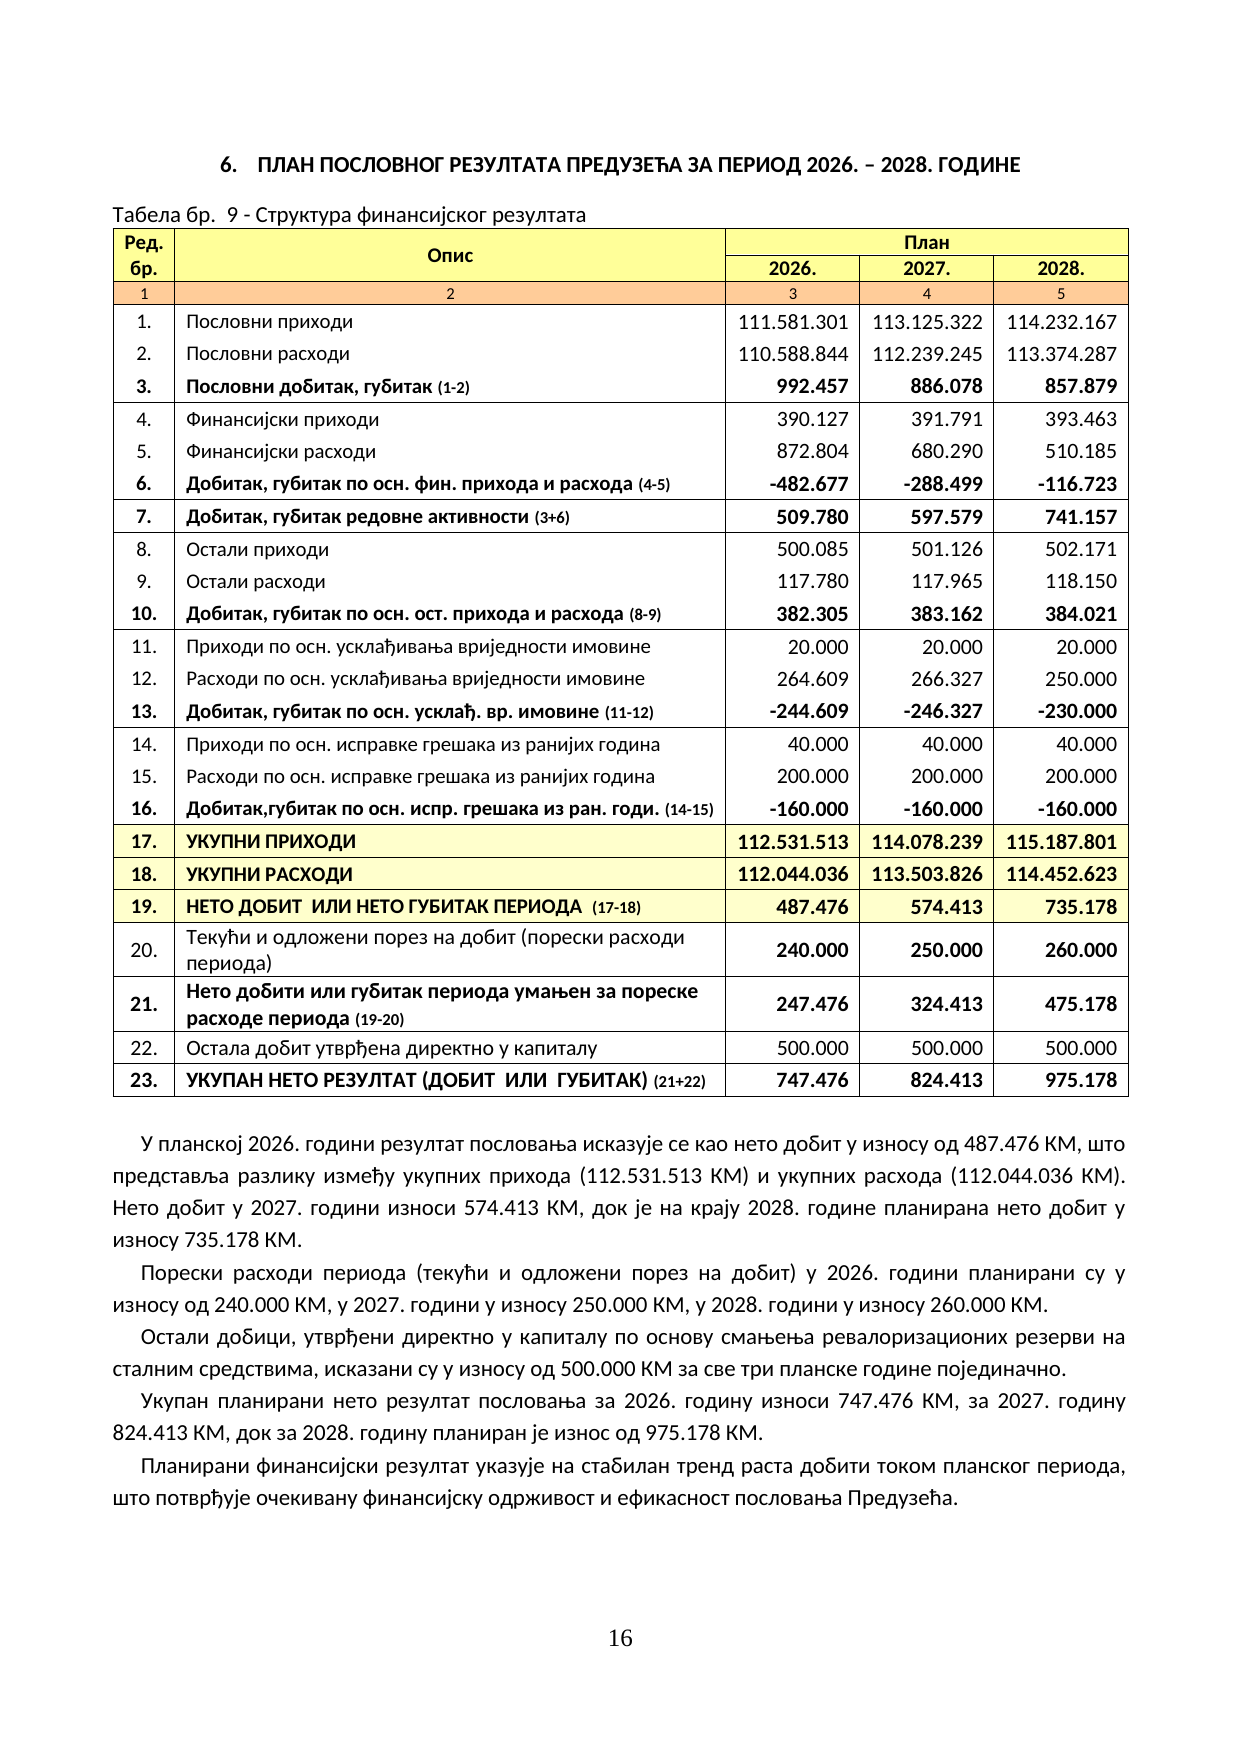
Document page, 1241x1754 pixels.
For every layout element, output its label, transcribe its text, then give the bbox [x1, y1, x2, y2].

text Порески расходи периода (текући и одложени порез на добит) у 2026. години планирани су у износу од 240.000 КМ, у 2027. години у износу 250.000 КМ, у 2028. години у износу 260.000 КМ. [112, 1258, 1128, 1318]
table_cell 113.503.826 [860, 858, 993, 889]
table_cell -160.000 [994, 792, 1128, 824]
table_header План [860, 229, 994, 254]
table_cell -230.000 [994, 694, 1128, 727]
table_cell Пословни расходи [175, 337, 725, 369]
table_cell 112.239.245 [860, 337, 993, 369]
table_cell -244.609 [726, 694, 859, 727]
table_cell УКУПАН НЕТО РЕЗУЛТАТ (ДОБИТ ИЛИ ГУБИТАК) (21+22) [175, 1064, 725, 1096]
table_cell 200.000 [994, 759, 1128, 792]
text У планској 2026. години резултат пословања исказује се као нето добит у износу од 487.476 КМ, што представља разлику између укупних прихода (112.531.513 КМ) и укупних расхода (112.044.036 КМ). Нето добит у 2027. години износи 574.413 КМ, док је на крају 2028. године планирана нето добит у износу 735.178 КМ. [112, 1129, 1128, 1253]
table_cell Добитак,губитак по осн. испр. грешака из ран. годи. (14-15) [175, 792, 725, 824]
table_cell 40.000 [860, 728, 993, 759]
table_cell 390.127 [726, 403, 859, 434]
table_cell 393.463 [994, 403, 1128, 434]
table_cell 10. [114, 597, 174, 629]
table_cell 2. [114, 337, 174, 369]
table_cell 1. [114, 305, 174, 337]
table_cell Остали приходи [175, 533, 725, 564]
table_cell 1 [114, 282, 174, 304]
table_cell 735.178 [994, 890, 1128, 922]
table_cell 872.804 [726, 434, 859, 467]
table_cell 2028. [994, 256, 1128, 281]
table_cell 747.476 [726, 1064, 859, 1096]
table_cell 4 [860, 282, 993, 304]
table_cell 117.965 [860, 564, 993, 597]
table_cell 20. [114, 923, 174, 976]
table_cell 2027. [860, 256, 993, 281]
table_cell 23. [114, 1064, 174, 1096]
table_header Опис [175, 229, 725, 281]
table_header [994, 229, 1128, 254]
table_cell 40.000 [726, 728, 859, 759]
table_cell 12. [114, 662, 174, 694]
table_cell Добитак, губитак по осн. усклађ. вр. имовине (11-12) [175, 694, 725, 727]
table_cell 475.178 [994, 977, 1128, 1031]
table_cell 11. [114, 630, 174, 662]
table_cell 886.078 [860, 369, 993, 402]
text Планирани финансијски резултат указује на стабилан тренд раста добити током планског периода, што потврђује очекивану финансијску одрживост и ефикасност пословања Предузећа. [112, 1451, 1128, 1511]
table_cell 18. [114, 858, 174, 889]
table_cell 118.150 [994, 564, 1128, 597]
table_cell 2026. [726, 256, 859, 281]
table_cell 20.000 [726, 630, 859, 662]
table_cell 117.780 [726, 564, 859, 597]
table_cell 9. [114, 564, 174, 597]
text Укупан планирани нето резултат пословања за 2026. годину износи 747.476 КМ, за 2027. годину 824.413 КМ, док за 2028. годину планиран је износ од 975.178 КМ. [112, 1386, 1128, 1447]
table_cell -482.677 [726, 467, 859, 499]
table_cell 383.162 [860, 597, 993, 629]
table_cell 324.413 [860, 977, 993, 1031]
table_cell 17. [114, 825, 174, 857]
table_cell -116.723 [994, 467, 1128, 499]
text Табела бр. 9 - Структура финансијског резултата [112, 200, 1128, 228]
table_cell 247.476 [726, 977, 859, 1031]
table_cell 112.531.513 [726, 825, 859, 857]
table_cell 20.000 [860, 630, 993, 662]
table_cell Остала добит утврђена директно у капиталу [175, 1032, 725, 1063]
table_cell 509.780 [726, 500, 859, 532]
table_cell Нето добити или губитак периода умањен за пореске расходе периода (19-20) [175, 977, 725, 1031]
table_cell 20.000 [994, 630, 1128, 662]
subtitle ПЛАН ПОСЛОВНОГ РЕЗУЛТАТА ПРЕДУЗЕЋА ЗА ПЕРИОД 2026. – 2028. ГОДИНЕ [112, 150, 1128, 178]
table_cell Текући и одложени порез на добит (порески расходи периода) [175, 923, 725, 976]
table_cell 8. [114, 533, 174, 564]
table_cell 502.171 [994, 533, 1128, 564]
table_header Ред. бр. [114, 229, 174, 281]
table_cell 382.305 [726, 597, 859, 629]
table_cell 115.187.801 [994, 825, 1128, 857]
table_cell 22. [114, 1032, 174, 1063]
table_cell УКУПНИ РАСХОДИ [175, 858, 725, 889]
table_cell 15. [114, 759, 174, 792]
table_cell 14. [114, 728, 174, 759]
table_cell 110.588.844 [726, 337, 859, 369]
table_cell 384.021 [994, 597, 1128, 629]
table_cell 501.126 [860, 533, 993, 564]
table_cell 6. [114, 467, 174, 499]
table_cell Расходи по осн. исправке грешака из ранијих година [175, 759, 725, 792]
table_cell 500.000 [726, 1032, 859, 1063]
table_cell 264.609 [726, 662, 859, 694]
table_cell УКУПНИ ПРИХОДИ [175, 825, 725, 857]
table_cell 391.791 [860, 403, 993, 434]
table_cell 114.452.623 [994, 858, 1128, 889]
table_cell 500.000 [994, 1032, 1128, 1063]
table_cell Финансијски приходи [175, 403, 725, 434]
table_cell 597.579 [860, 500, 993, 532]
table_cell 857.879 [994, 369, 1128, 402]
table_cell 113.374.287 [994, 337, 1128, 369]
table_cell 240.000 [726, 923, 859, 976]
text Остали добици, утврђени директно у капиталу по основу смањења ревалоризационих резерви на сталним средствима, исказани су у износу од 500.000 КМ за све три планске године појединачно. [112, 1322, 1128, 1382]
table_cell 510.185 [994, 434, 1128, 467]
table_cell 5. [114, 434, 174, 467]
table_cell 741.157 [994, 500, 1128, 532]
table_cell 2 [175, 282, 725, 304]
table_cell 19. [114, 890, 174, 922]
table_cell 13. [114, 694, 174, 727]
table_cell 40.000 [994, 728, 1128, 759]
table_cell 574.413 [860, 890, 993, 922]
table_cell Приходи по осн. усклађивања вриједности имовине [175, 630, 725, 662]
table_cell 113.125.322 [860, 305, 993, 337]
table_cell 200.000 [860, 759, 993, 792]
table_cell 111.581.301 [726, 305, 859, 337]
table_cell Пословни добитак, губитак (1-2) [175, 369, 725, 402]
table_cell 21. [114, 977, 174, 1031]
table_cell 992.457 [726, 369, 859, 402]
table_cell 114.078.239 [860, 825, 993, 857]
table_cell -160.000 [726, 792, 859, 824]
table_cell Добитак, губитак по осн. фин. прихода и расхода (4-5) [175, 467, 725, 499]
table_cell 266.327 [860, 662, 993, 694]
table_cell 680.290 [860, 434, 993, 467]
table_cell 3. [114, 369, 174, 402]
table_cell Добитак, губитак по осн. ост. прихода и расхода (8-9) [175, 597, 725, 629]
table_cell 7. [114, 500, 174, 532]
table_cell Добитак, губитак редовне активности (3+6) [175, 500, 725, 532]
table_cell Остали расходи [175, 564, 725, 597]
table_cell 112.044.036 [726, 858, 859, 889]
table_cell Приходи по осн. исправке грешака из ранијих година [175, 728, 725, 759]
table_cell 114.232.167 [994, 305, 1128, 337]
table_cell 250.000 [994, 662, 1128, 694]
table_cell 16. [114, 792, 174, 824]
table_cell Расходи по осн. усклађивања вриједности имовине [175, 662, 725, 694]
table_cell 250.000 [860, 923, 993, 976]
table_cell 200.000 [726, 759, 859, 792]
table_header [726, 229, 860, 254]
table_cell 824.413 [860, 1064, 993, 1096]
table_cell 975.178 [994, 1064, 1128, 1096]
table_cell 487.476 [726, 890, 859, 922]
table_cell -246.327 [860, 694, 993, 727]
table_cell 3 [726, 282, 859, 304]
table_cell 500.085 [726, 533, 859, 564]
table_cell Финансијски расходи [175, 434, 725, 467]
table_cell НЕТО ДОБИТ ИЛИ НЕТО ГУБИТАК ПЕРИОДА (17-18) [175, 890, 725, 922]
table_cell -160.000 [860, 792, 993, 824]
table_cell -288.499 [860, 467, 993, 499]
table_cell 500.000 [860, 1032, 993, 1063]
table_cell 5 [994, 282, 1128, 304]
table_cell Пословни приходи [175, 305, 725, 337]
table_cell 4. [114, 403, 174, 434]
table_cell 260.000 [994, 923, 1128, 976]
